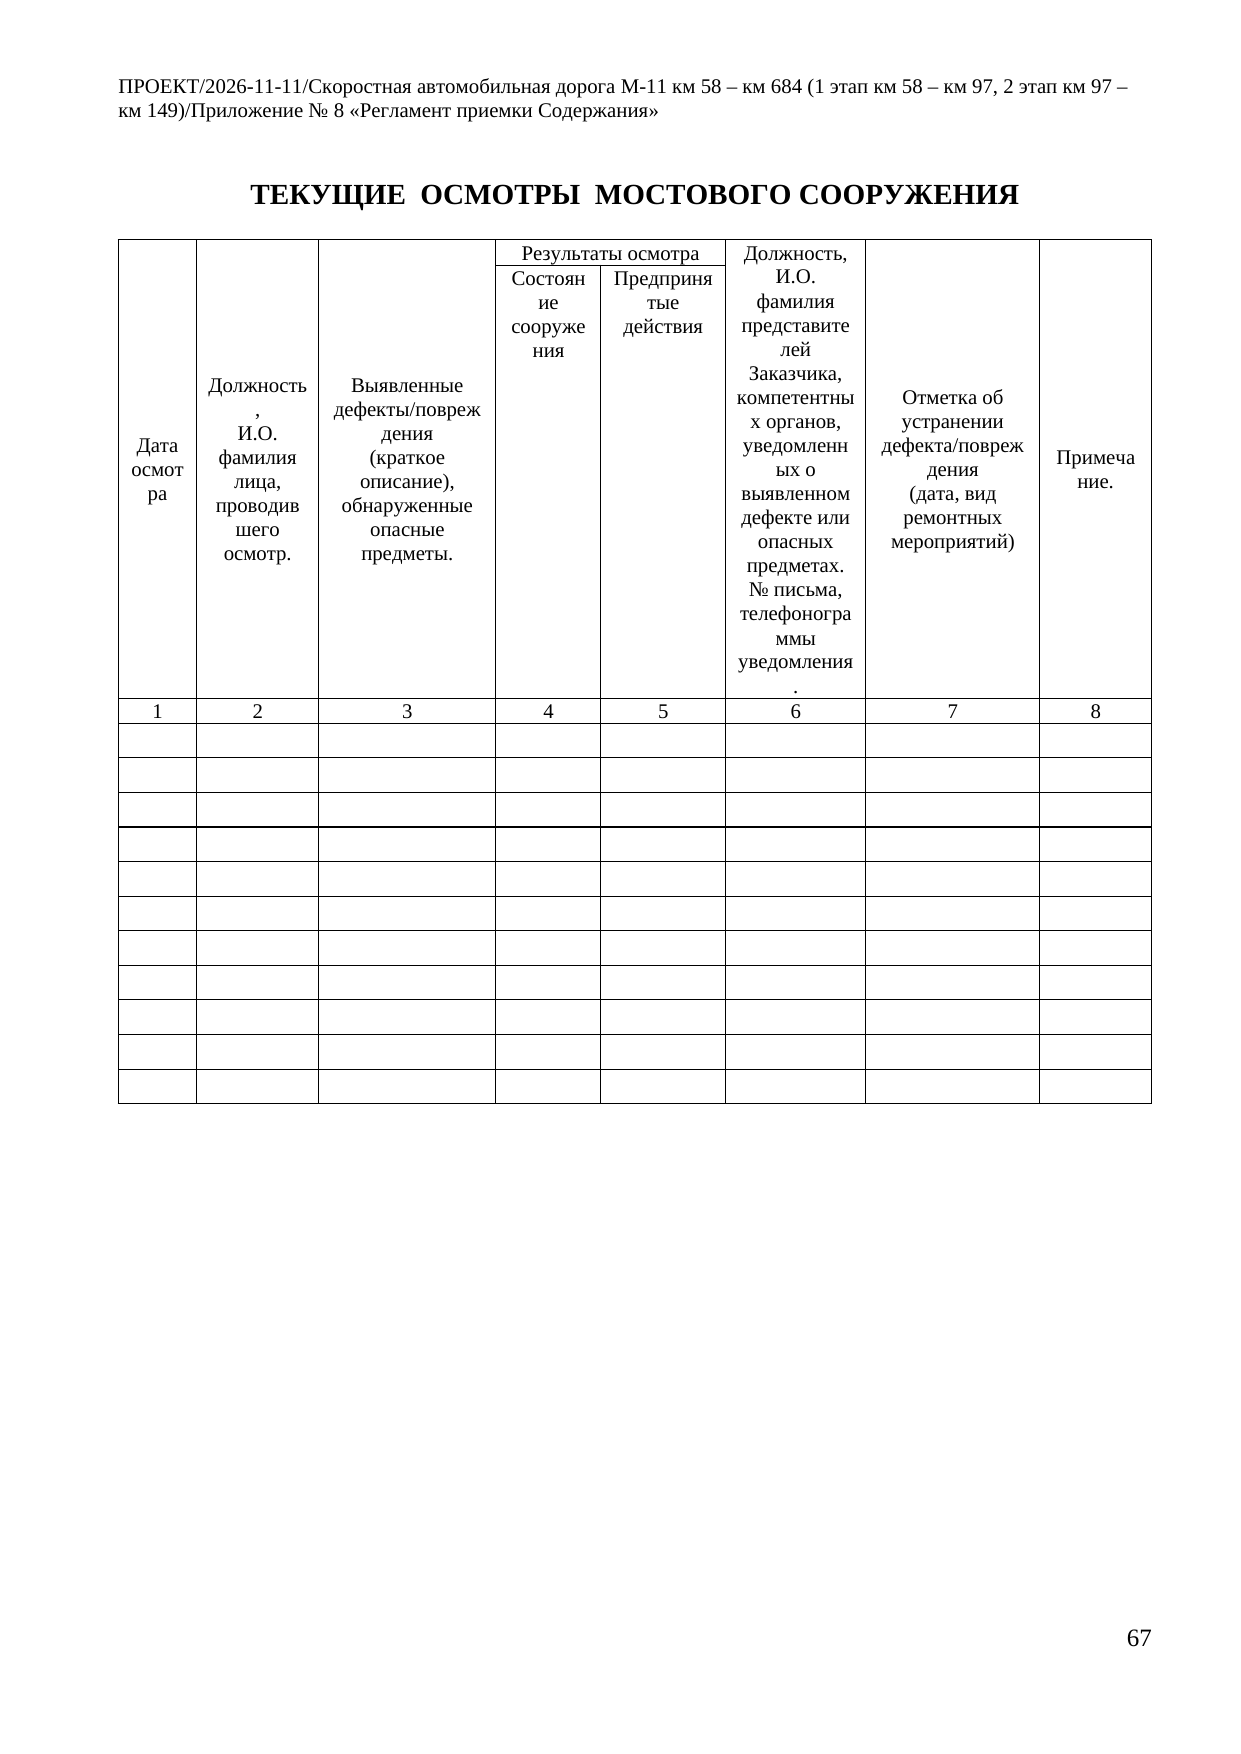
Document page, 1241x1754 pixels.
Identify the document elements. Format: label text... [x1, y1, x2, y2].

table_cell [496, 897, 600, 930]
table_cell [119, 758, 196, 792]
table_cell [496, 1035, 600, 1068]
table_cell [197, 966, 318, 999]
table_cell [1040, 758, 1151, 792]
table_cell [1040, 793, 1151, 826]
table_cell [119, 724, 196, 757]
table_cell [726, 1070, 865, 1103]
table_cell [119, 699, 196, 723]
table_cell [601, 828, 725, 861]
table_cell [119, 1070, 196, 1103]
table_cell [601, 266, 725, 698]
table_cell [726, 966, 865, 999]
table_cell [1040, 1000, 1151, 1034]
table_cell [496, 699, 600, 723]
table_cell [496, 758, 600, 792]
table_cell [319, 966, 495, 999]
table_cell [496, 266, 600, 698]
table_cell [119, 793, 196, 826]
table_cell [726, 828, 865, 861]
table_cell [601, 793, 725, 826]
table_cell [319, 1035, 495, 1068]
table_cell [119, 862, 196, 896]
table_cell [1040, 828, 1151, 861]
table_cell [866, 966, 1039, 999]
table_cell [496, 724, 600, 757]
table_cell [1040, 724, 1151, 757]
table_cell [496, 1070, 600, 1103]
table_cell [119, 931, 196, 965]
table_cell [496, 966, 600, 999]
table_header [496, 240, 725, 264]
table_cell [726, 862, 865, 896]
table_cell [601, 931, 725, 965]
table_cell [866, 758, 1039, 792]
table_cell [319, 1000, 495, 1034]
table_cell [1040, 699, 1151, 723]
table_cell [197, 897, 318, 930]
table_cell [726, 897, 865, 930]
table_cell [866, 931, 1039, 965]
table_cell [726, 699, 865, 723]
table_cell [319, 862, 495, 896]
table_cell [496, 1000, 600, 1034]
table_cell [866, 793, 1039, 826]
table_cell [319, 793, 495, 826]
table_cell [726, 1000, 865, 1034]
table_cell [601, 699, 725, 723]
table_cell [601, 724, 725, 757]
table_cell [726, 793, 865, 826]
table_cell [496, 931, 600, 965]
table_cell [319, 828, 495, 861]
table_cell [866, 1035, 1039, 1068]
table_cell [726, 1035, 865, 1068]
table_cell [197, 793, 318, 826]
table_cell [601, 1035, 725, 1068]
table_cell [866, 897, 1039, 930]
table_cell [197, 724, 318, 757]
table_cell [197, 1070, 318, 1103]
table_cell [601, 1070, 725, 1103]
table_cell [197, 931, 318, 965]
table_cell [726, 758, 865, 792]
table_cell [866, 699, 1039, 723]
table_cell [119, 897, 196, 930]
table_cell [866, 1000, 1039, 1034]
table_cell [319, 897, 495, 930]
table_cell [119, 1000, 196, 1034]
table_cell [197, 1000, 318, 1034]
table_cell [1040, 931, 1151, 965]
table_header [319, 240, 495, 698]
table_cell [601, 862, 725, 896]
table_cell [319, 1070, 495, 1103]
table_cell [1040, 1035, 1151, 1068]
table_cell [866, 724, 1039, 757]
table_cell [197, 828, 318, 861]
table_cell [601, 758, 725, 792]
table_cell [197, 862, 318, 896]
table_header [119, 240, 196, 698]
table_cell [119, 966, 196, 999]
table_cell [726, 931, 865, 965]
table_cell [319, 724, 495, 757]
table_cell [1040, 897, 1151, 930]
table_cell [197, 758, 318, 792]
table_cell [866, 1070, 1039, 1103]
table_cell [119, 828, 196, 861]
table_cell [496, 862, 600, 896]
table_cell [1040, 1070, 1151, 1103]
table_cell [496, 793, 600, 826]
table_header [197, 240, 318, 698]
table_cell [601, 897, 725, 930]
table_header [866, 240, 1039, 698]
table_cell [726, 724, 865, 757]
text ТЕКУЩИЕ ОСМОТРЫ МОСТОВОГО СООРУЖЕНИЯ [118, 177, 1152, 211]
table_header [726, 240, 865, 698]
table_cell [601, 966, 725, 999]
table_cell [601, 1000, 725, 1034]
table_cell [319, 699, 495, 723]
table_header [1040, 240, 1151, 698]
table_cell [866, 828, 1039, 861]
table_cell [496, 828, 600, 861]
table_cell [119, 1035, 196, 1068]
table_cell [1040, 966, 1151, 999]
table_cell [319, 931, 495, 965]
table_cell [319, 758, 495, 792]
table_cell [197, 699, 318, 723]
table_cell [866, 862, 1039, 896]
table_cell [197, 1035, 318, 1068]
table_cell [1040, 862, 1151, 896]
